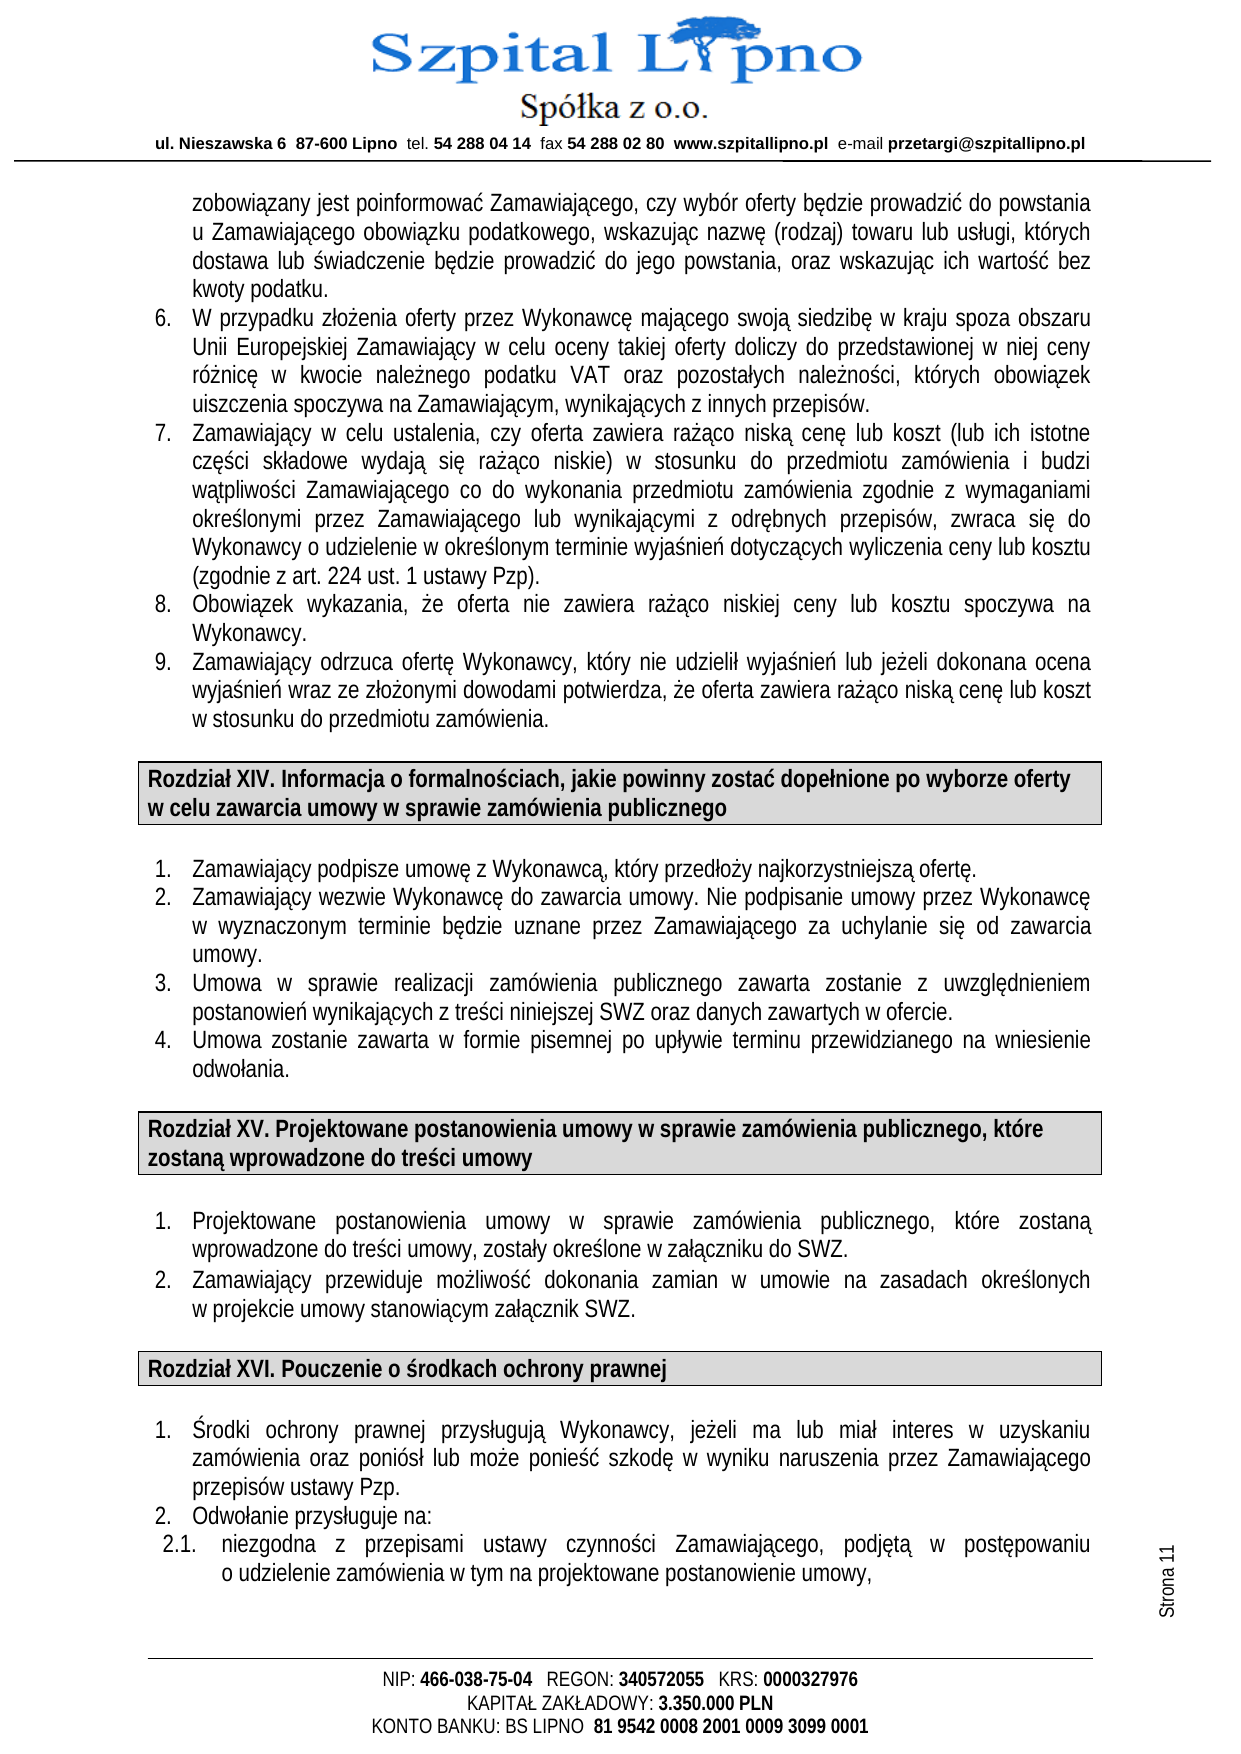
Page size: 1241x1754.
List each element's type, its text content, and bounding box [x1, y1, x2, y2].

list Projektowane postanowienia umowy w sprawie zamówienia publicznego, które zostaną wprowadzone do treści umowy, zostały określone w załączniku do SWZ. [154, 1206, 1093, 1263]
list W przypadku złożenia oferty przez Wykonawcę mającego swoją siedzibę w kraju spoza obszaru Unii Europejskiej Zamawiający w celu oceny takiej oferty doliczy do przedstawionej w niej ceny różnicę w kwocie należnego podatku VAT oraz pozostałych należności, których obowiązek uiszczenia spoczywa na Zamawiającym, wynikających z innych przepisów. [154, 303, 1093, 418]
list niezgodna z przepisami ustawy czynności Zamawiającego, podjętą w postępowaniu o udzielenie zamówienia w tym na projektowane postanowienie umowy, [162, 1529, 1093, 1587]
text Rozdział XV. Projektowane postanowienia umowy w sprawie zamówienia publicznego, które zostaną wprowadzone do treści umowy [139, 1113, 1101, 1174]
list Zamawiający wezwie Wykonawcę do zawarcia umowy. Nie podpisanie umowy przez Wykonawcę w wyznaczonym terminie będzie uznane przez Zamawiającego za uchylanie się od zawarcia umowy. [154, 882, 1093, 968]
text Rozdział XVI. Pouczenie o środkach ochrony prawnej [139, 1352, 1101, 1385]
list Umowa zostanie zawarta w formie pisemnej po upływie terminu przewidzianego na wniesienie odwołania. [154, 1025, 1093, 1083]
list Umowa w sprawie realizacji zamówienia publicznego zawarta zostanie z uwzględnieniem postanowień wynikających z treści niniejszej SWZ oraz danych zawartych w ofercie. [154, 968, 1093, 1025]
list Zamawiający w celu ustalenia, czy oferta zawiera rażąco niską cenę lub koszt (lub ich istotne części składowe wydają się rażąco niskie) w stosunku do przedmiotu zamówienia i budzi wątpliwości Zamawiającego co do wykonania przedmiotu zamówienia zgodnie z wymaganiami określonymi przez Zamawiającego lub wynikającymi z odrębnych przepisów, zwraca się do Wykonawcy o udzielenie w określonym terminie wyjaśnień dotyczących wyliczenia ceny lub kosztu (zgodnie z art. 224 ust. 1 ustawy Pzp). [154, 418, 1093, 589]
picture [261, 3, 943, 126]
list Zamawiający przewiduje możliwość dokonania zamian w umowie na zasadach określonych w projekcie umowy stanowiącym załącznik SWZ. [154, 1265, 1093, 1322]
list Zamawiający odrzuca ofertę Wykonawcy, który nie udzielił wyjaśnień lub jeżeli dokonana ocena wyjaśnień wraz ze złożonymi dowodami potwierdza, że oferta zawiera rażąco niską cenę lub koszt w stosunku do przedmiotu zamówienia. [154, 647, 1093, 733]
text Rozdział XIV. Informacja o formalnościach, jakie powinny zostać dopełnione po wyborze oferty w celu zawarcia umowy w sprawie zamówienia publicznego [139, 763, 1101, 824]
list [154, 188, 1093, 303]
list Obowiązek wykazania, że oferta nie zawiera rażąco niskiej ceny lub kosztu spoczywa na Wykonawcy. [154, 589, 1093, 647]
list Zamawiający podpisze umowę z Wykonawcą, który przedłoży najkorzystniejszą ofertę. [154, 853, 1093, 882]
list Odwołanie przysługuje na: [154, 1501, 1093, 1529]
list Środki ochrony prawnej przysługują Wykonawcy, jeżeli ma lub miał interes w uzyskaniu zamówienia oraz poniósł lub może ponieść szkodę w wyniku naruszenia przez Zamawiającego przepisów ustawy Pzp. [154, 1415, 1093, 1501]
